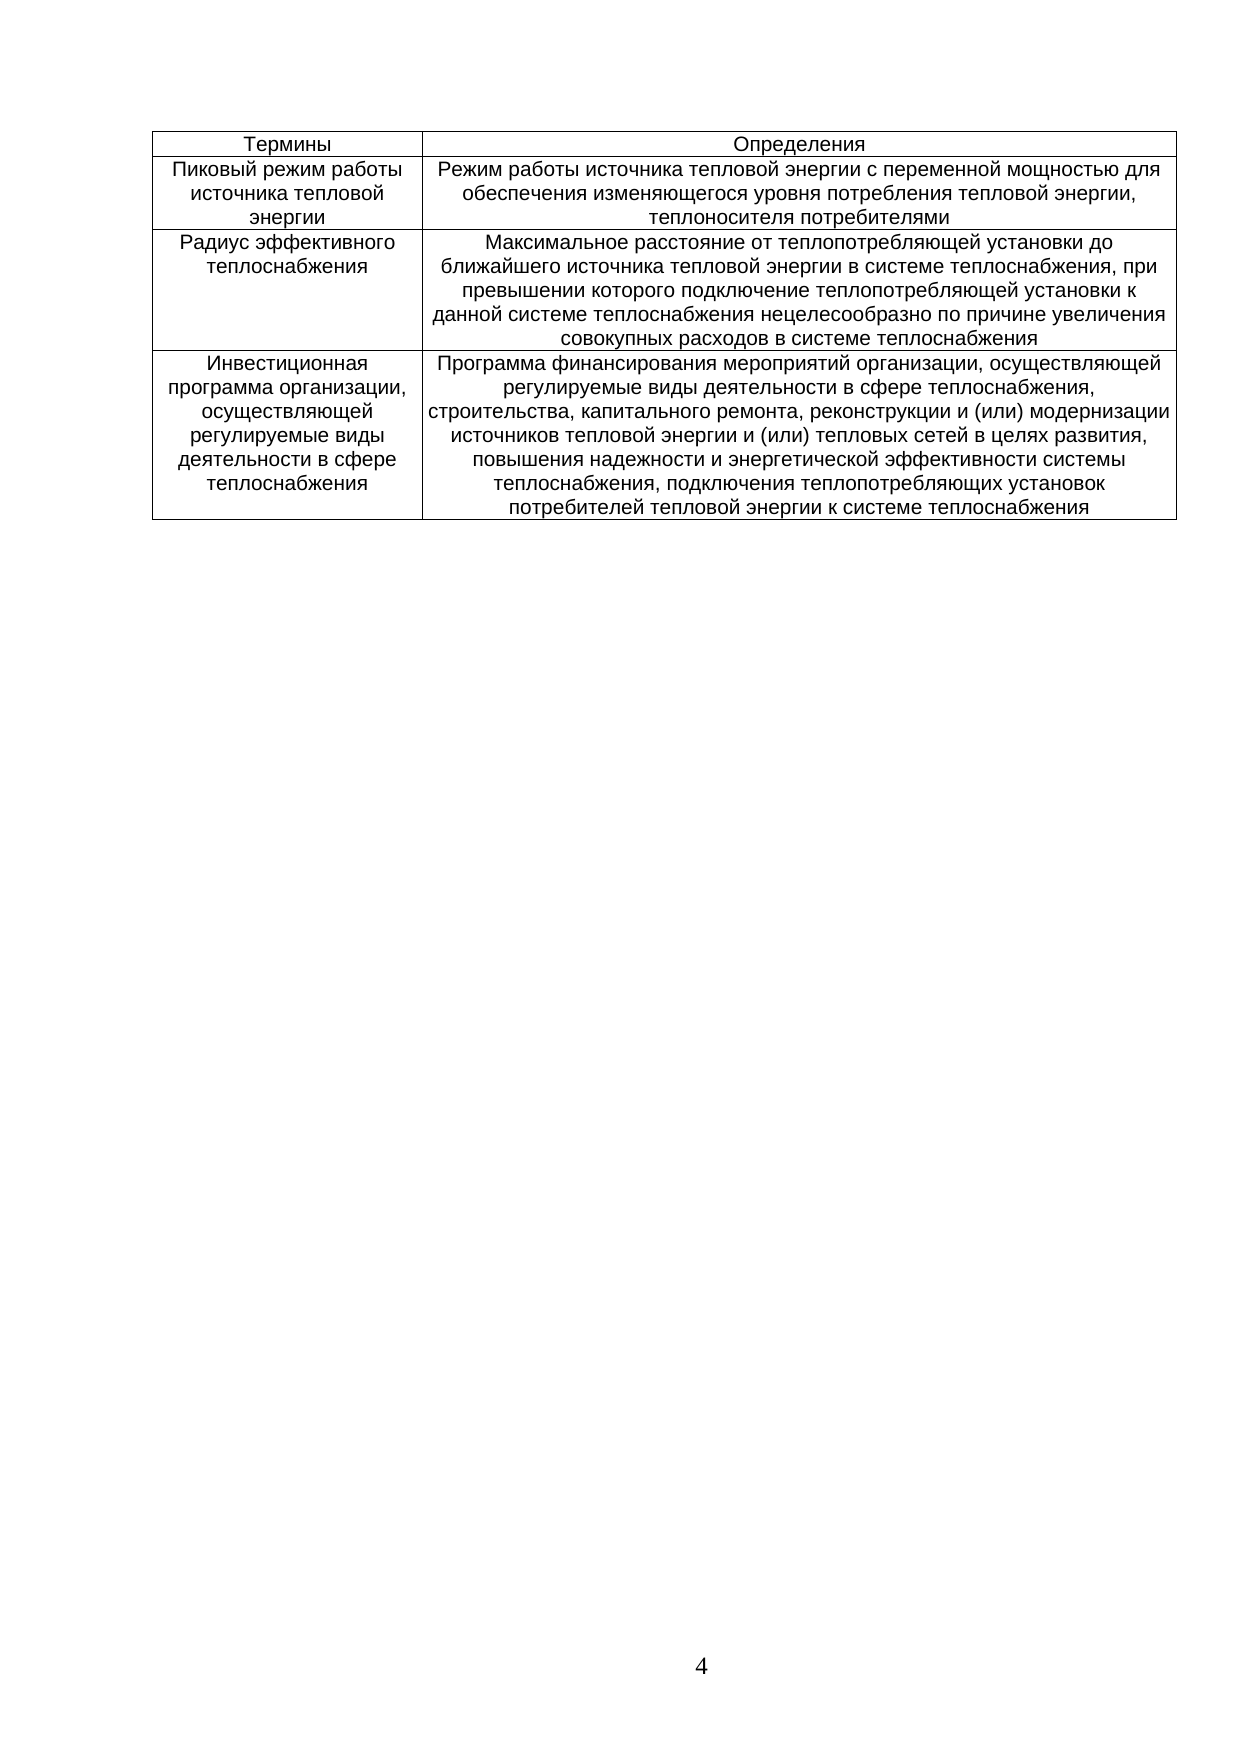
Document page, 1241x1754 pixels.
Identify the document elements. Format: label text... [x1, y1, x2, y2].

table_cell Радиус эффективного теплоснабжения [153, 230, 422, 350]
table_header Термины [153, 132, 422, 156]
table_cell Программа финансирования мероприятий организации, осуществляющей регулируемые виды деятельности в сфере теплоснабжения, строительства, капитального ремонта, реконструкции и (или) модернизации источников тепловой энергии и (или) тепловых сетей в целях развития, повышения надежности и энергетической эффективности системы теплоснабжения, подключения теплопотребляющих установок потребителей тепловой энергии к системе теплоснабжения [423, 351, 1176, 519]
table_cell Режим работы источника тепловой энергии с переменной мощностью для обеспечения изменяющегося уровня потребления тепловой энергии, теплоносителя потребителями [423, 157, 1176, 229]
table_cell Пиковый режим работы источника тепловой энергии [153, 157, 422, 229]
table_header Определения [423, 132, 1176, 156]
table_cell Инвестиционная программа организации, осуществляющей регулируемые виды деятельности в сфере теплоснабжения [153, 351, 422, 519]
table_cell Максимальное расстояние от теплопотребляющей установки до ближайшего источника тепловой энергии в системе теплоснабжения, при превышении которого подключение теплопотребляющей установки к данной системе теплоснабжения нецелесообразно по причине увеличения совокупных расходов в системе теплоснабжения [423, 230, 1176, 350]
